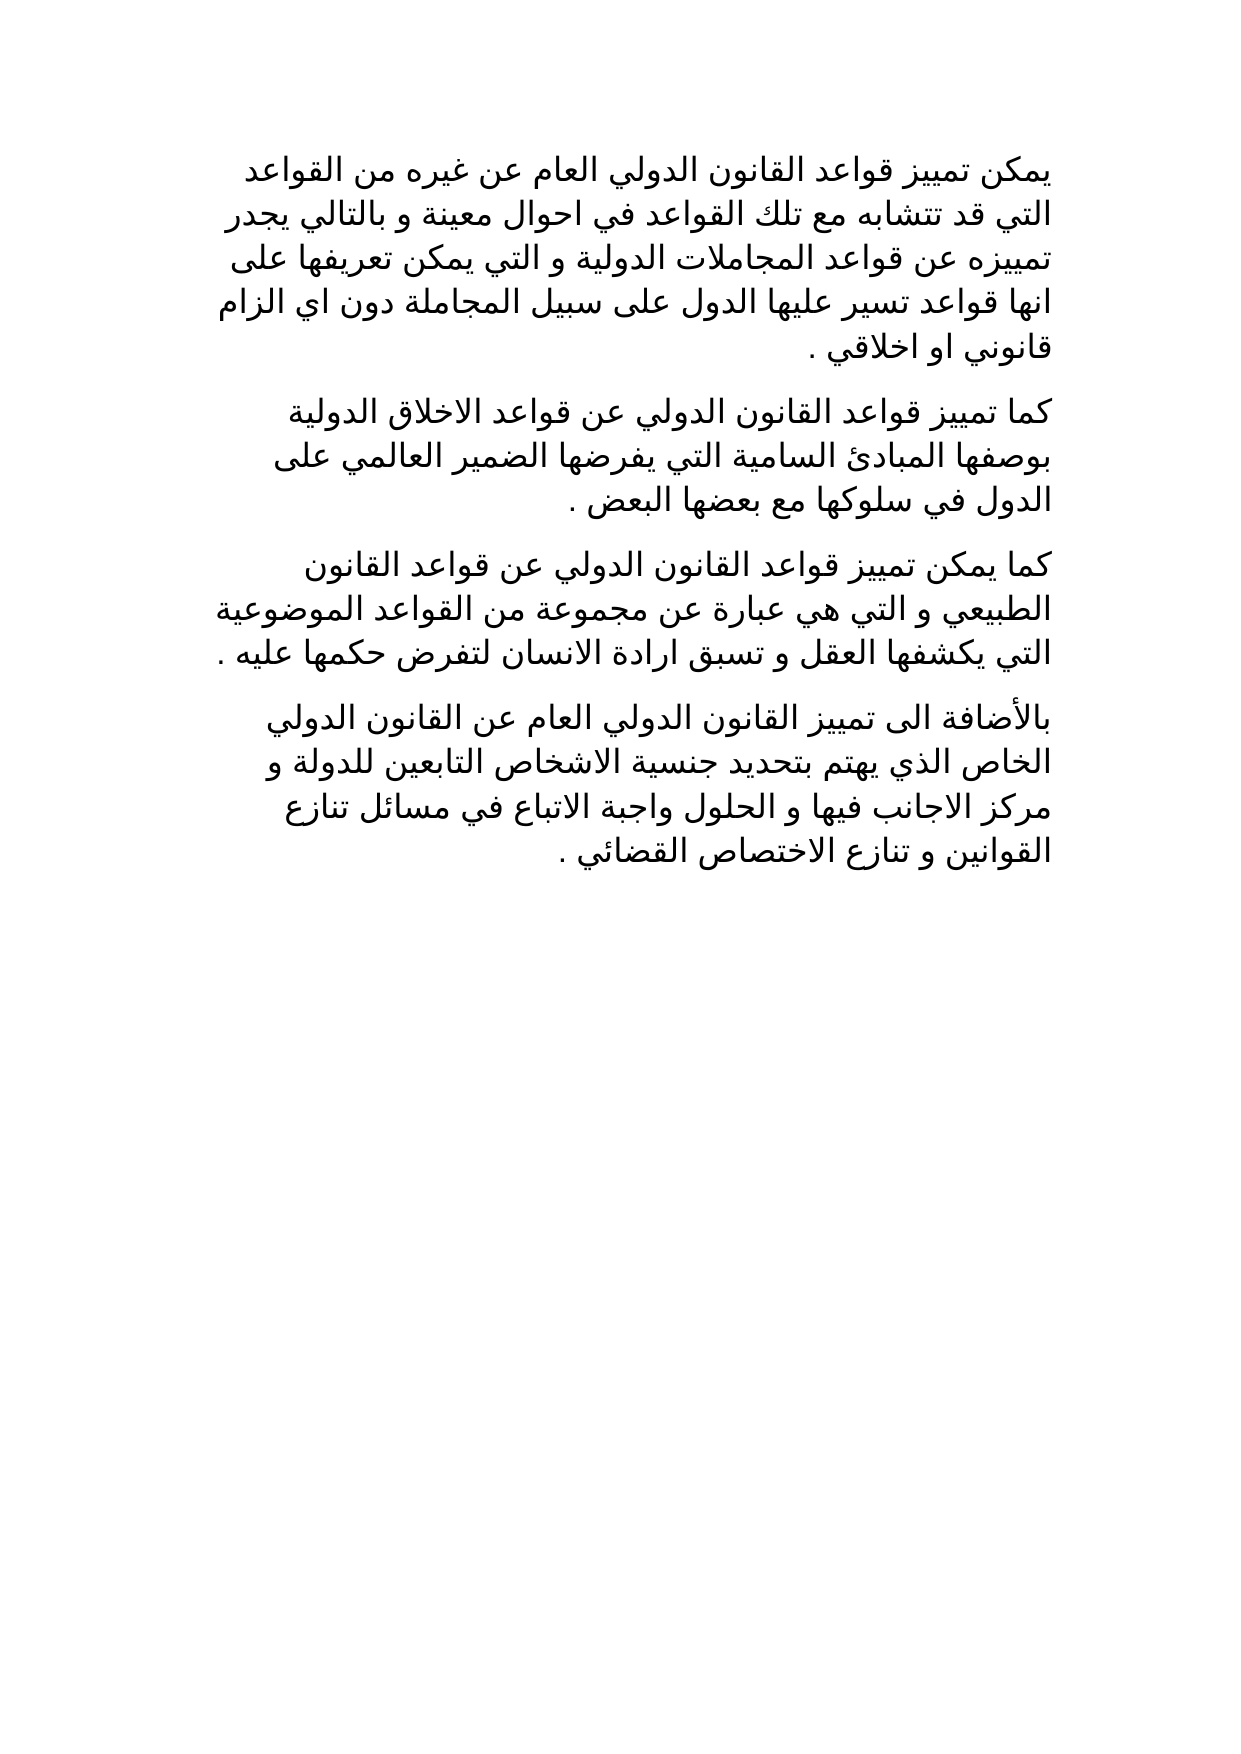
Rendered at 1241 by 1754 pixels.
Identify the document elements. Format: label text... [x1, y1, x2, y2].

text بالأضافة الى تمييز القانون الدولي العام عن القانون الدولي الخاص الذي يهتم بتحديد جنسية الاشخاص التابعين للدولة و مركز الاجانب فيها و الحلول واجبة الاتباع في مسائل تنازع القوانين و تنازع الاختصاص القضائي . [187, 698, 1053, 869]
text كما يمكن تمييز قواعد القانون الدولي عن قواعد القانون الطبيعي و التي هي عبارة عن مجموعة من القواعد الموضوعية التي يكشفها العقل و تسبق ارادة الانسان لتفرض حكمها عليه . [187, 545, 1053, 672]
text كما تمييز قواعد القانون الدولي عن قواعد الاخلاق الدولية بوصفها المبادئ السامية التي يفرضها الضمير العالمي على الدول في سلوكها مع بعضها البعض . [187, 392, 1053, 518]
text يمكن تمييز قواعد القانون الدولي العام عن غيره من القواعد التي قد تتشابه مع تلك القواعد في احوال معينة و بالتالي يجدر تمييزه عن قواعد المجاملات الدولية و التي يمكن تعريفها على انها قواعد تسير عليها الدول على سبيل المجاملة دون اي الزام قانوني او اخلاقي . [187, 150, 1053, 365]
